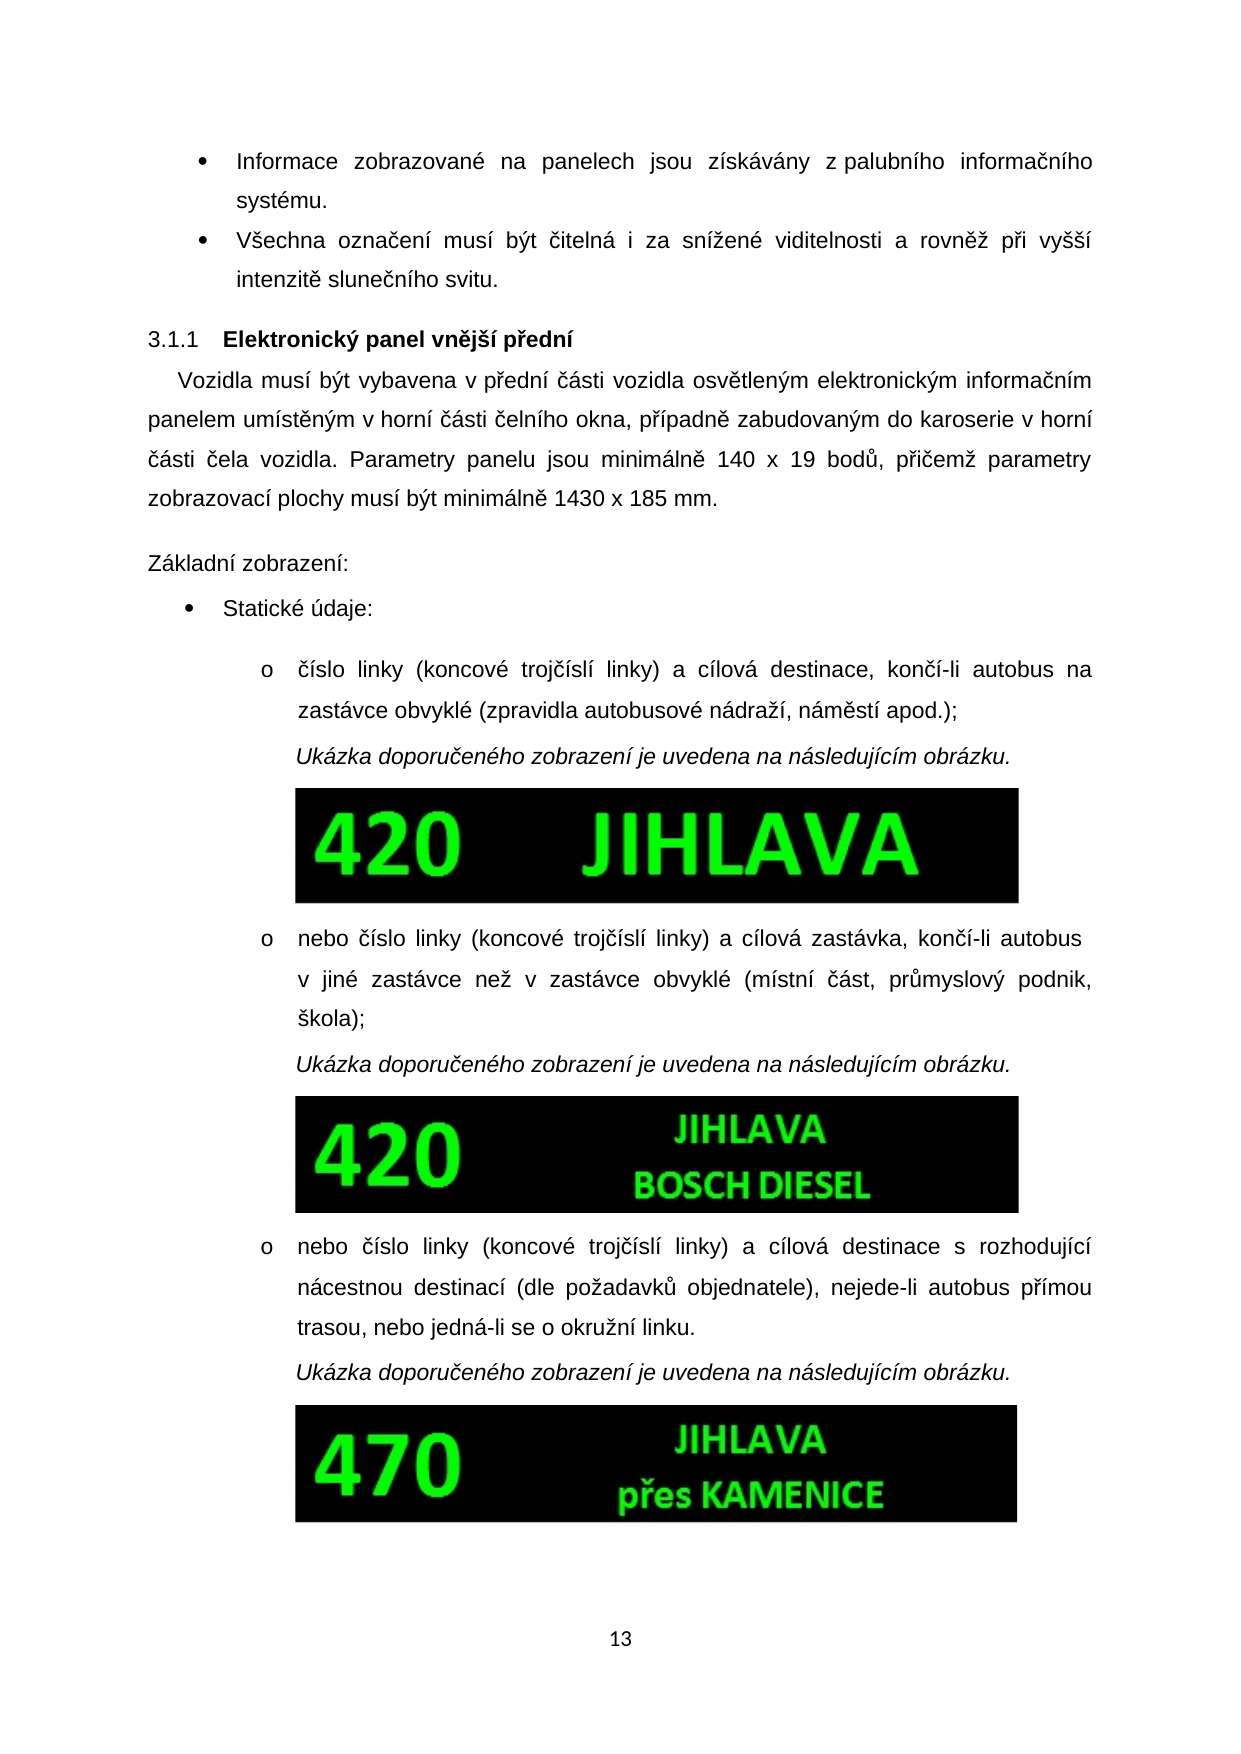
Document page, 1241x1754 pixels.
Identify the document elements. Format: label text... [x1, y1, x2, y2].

list Všechna označení musí být čitelná i za snížené viditelnosti a rovněž při vyšší intenzitě slunečního svitu. [199, 227, 1093, 292]
text Základní zobrazení: [148, 550, 1093, 576]
list Statické údaje: [185, 595, 1093, 622]
text Vozidla musí být vybavena v přední části vozidla osvětleným elektronickým informačním panelem umístěným v horní části čelního okna, případně zabudovaným do karoserie v horní části čela vozidla. Parametry panelu jsou minimálně 140 x 19 bodů, přičemž parametry zobrazovací plochy musí být minimálně 1430 x 185 mm. [148, 367, 1093, 512]
text Ukázka doporučeného zobrazení je uvedena na následujícím obrázku. [295, 1359, 1093, 1386]
text Ukázka doporučeného zobrazení je uvedena na následujícím obrázku. [295, 743, 1093, 769]
list nebo číslo linky (koncové trojčíslí linky) a cílová zastávka, končí-li autobus v jiné zastávce než v zastávce obvyklé (místní část, průmyslový podnik, škola); [260, 924, 1093, 1032]
text Ukázka doporučeného zobrazení je uvedena na následujícím obrázku. [295, 1051, 1093, 1077]
list nebo číslo linky (koncové trojčíslí linky) a cílová destinace s rozhodující nácestnou destinací (dle požadavků objednatele), nejede-li autobus přímou trasou, nebo jedná-li se o okružní linku. [260, 1233, 1093, 1340]
list číslo linky (koncové trojčíslí linky) a cílová destinace, končí-li autobus na zastávce obvyklé (zpravidla autobusové nádraží, náměstí apod.); [260, 656, 1093, 723]
picture [295, 788, 1019, 905]
list Informace zobrazované na panelech jsou získávány z palubního informačního systému. [199, 148, 1093, 213]
picture [295, 1096, 1019, 1213]
picture [295, 1405, 1018, 1524]
subtitle Elektronický panel vnější přední [148, 326, 1093, 353]
